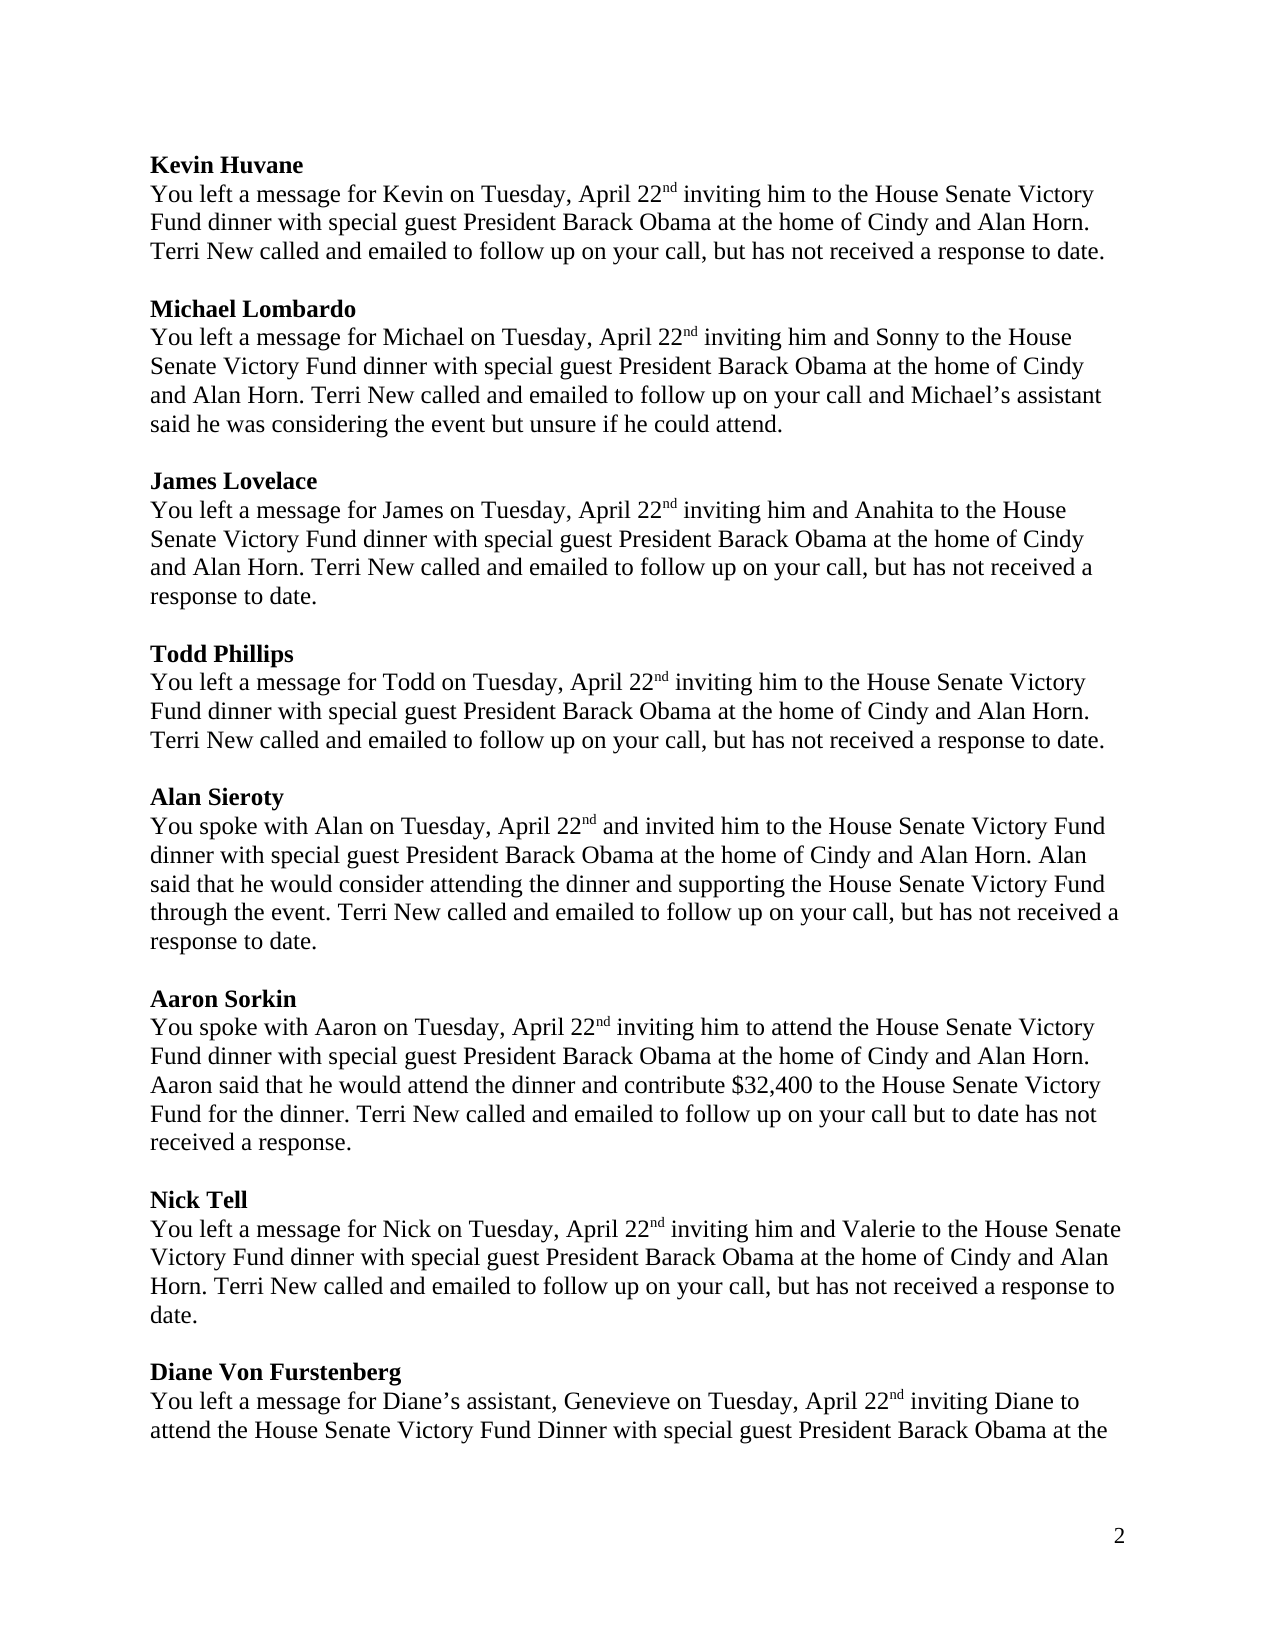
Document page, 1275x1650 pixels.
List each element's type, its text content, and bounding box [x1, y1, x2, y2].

text Diane Von Furstenberg [150, 1357, 1125, 1386]
text James Lovelace [150, 466, 1125, 495]
text You left a message for Michael on Tuesday, April 22nd inviting him and Sonny to the House Senate Victory Fund dinner with special guest President Barack Obama at the home of Cindy and Alan Horn. Terri New called and emailed to follow up on your call and Michael’s assistant said he was considering the event but unsure if he could attend. [150, 322, 1125, 437]
text Michael Lombardo [150, 294, 1125, 322]
text You spoke with Aaron on Tuesday, April 22nd inviting him to attend the House Senate Victory Fund dinner with special guest President Barack Obama at the home of Cindy and Alan Horn. Aaron said that he would attend the dinner and contribute $32,400 to the House Senate Victory Fund for the dinner. Terri New called and emailed to follow up on your call but to date has not received a response. [150, 1012, 1125, 1156]
text You left a message for Todd on Tuesday, April 22nd inviting him to the House Senate Victory Fund dinner with special guest President Barack Obama at the home of Cindy and Alan Horn. Terri New called and emailed to follow up on your call, but has not received a response to date. [150, 667, 1125, 754]
text You spoke with Alan on Tuesday, April 22nd and invited him to the House Senate Victory Fund dinner with special guest President Barack Obama at the home of Cindy and Alan Horn. Alan said that he would consider attending the dinner and supporting the House Senate Victory Fund through the event. Terri New called and emailed to follow up on your call, but has not received a response to date. [150, 811, 1125, 955]
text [150, 1386, 1125, 1444]
text Nick Tell [150, 1185, 1125, 1214]
text Alan Sieroty [150, 782, 1125, 811]
text Kevin Huvane [150, 150, 1125, 179]
text You left a message for Kevin on Tuesday, April 22nd inviting him to the House Senate Victory Fund dinner with special guest President Barack Obama at the home of Cindy and Alan Horn. Terri New called and emailed to follow up on your call, but has not received a response to date. [150, 179, 1125, 265]
text Todd Phillips [150, 639, 1125, 667]
text Aaron Sorkin [150, 984, 1125, 1012]
text You left a message for Nick on Tuesday, April 22nd inviting him and Valerie to the House Senate Victory Fund dinner with special guest President Barack Obama at the home of Cindy and Alan Horn. Terri New called and emailed to follow up on your call, but has not received a response to date. [150, 1214, 1125, 1329]
text You left a message for James on Tuesday, April 22nd inviting him and Anahita to the House Senate Victory Fund dinner with special guest President Barack Obama at the home of Cindy and Alan Horn. Terri New called and emailed to follow up on your call, but has not received a response to date. [150, 495, 1125, 610]
